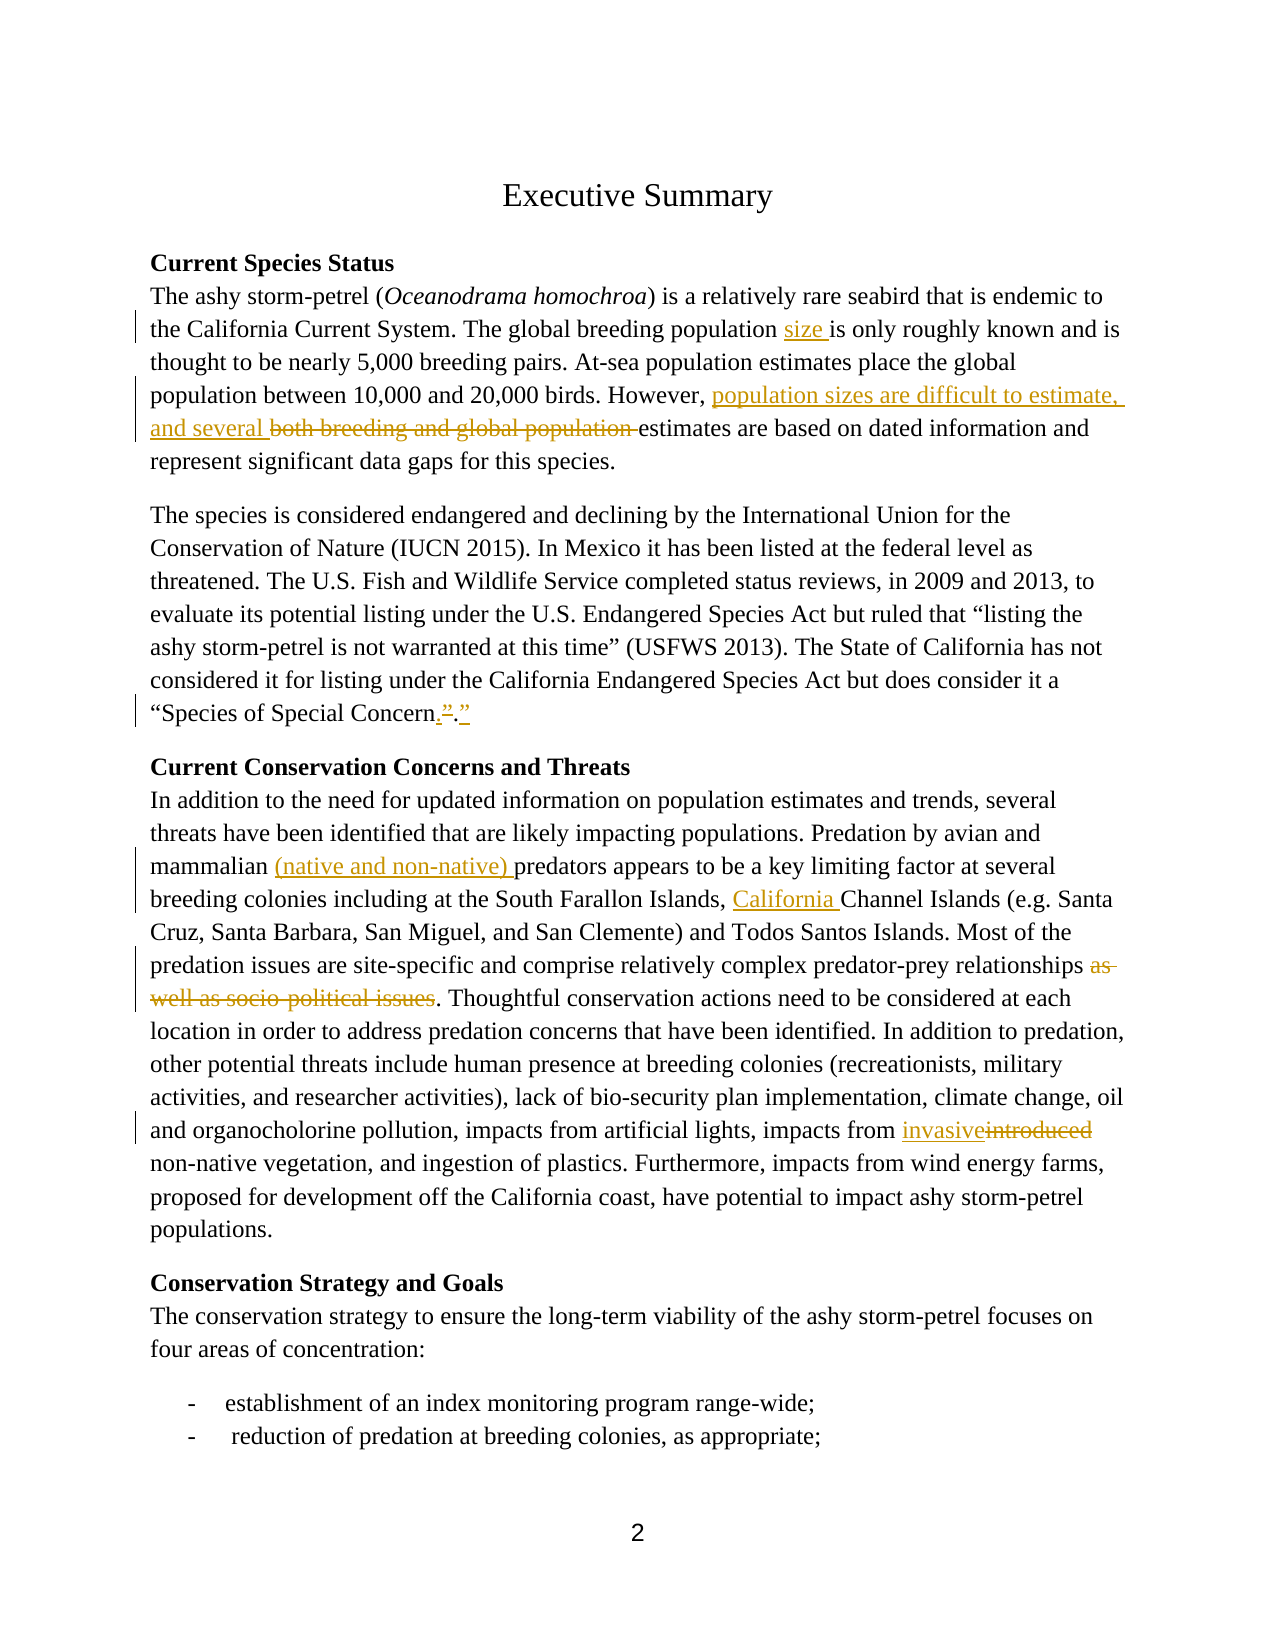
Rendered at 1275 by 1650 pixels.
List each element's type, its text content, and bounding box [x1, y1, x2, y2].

text In addition to the need for updated information on population estimates and trends, several threats have been identified that are likely impacting populations. Predation by avian and mammalian predators appears to be a key limiting factor at several breeding colonies including at the South Farallon Islands, Channel Islands (e.g. Santa Cruz, Santa Barbara, San Miguel, and San Clemente) and Todos Santos Islands. Most of the predation issues are site-specific and comprise relatively complex predator-prey relationships . Thoughtful conservation actions need to be considered at each location in order to address predation concerns that have been identified. In addition to predation, other potential threats include human presence at breeding colonies (recreationists, military activities, and researcher activities), lack of bio-security plan implementation, climate change, oil and organocholorine pollution, impacts from artificial lights, impacts from non-native vegetation, and ingestion of plastics. Furthermore, impacts from wind energy farms, proposed for development off the California coast, have potential to impact ashy storm-petrel populations. [150, 785, 1125, 1243]
subtitle Executive Summary [150, 175, 1125, 213]
text The ashy storm-petrel (Oceanodrama homochroa) is a relatively rare seabird that is endemic to the California Current System. The global breeding population is only roughly known and is thought to be nearly 5,000 breeding pairs. At-sea population estimates place the global population between 10,000 and 20,000 birds. However, estimates are based on dated information and represent significant data gaps for this species. [150, 281, 1125, 475]
text Current Species Status [150, 248, 1125, 277]
text The conservation strategy to ensure the long-term viability of the ashy storm-petrel focuses on four areas of concentration: [150, 1301, 1125, 1363]
list establishment of an index monitoring program range-wide; [187, 1388, 1125, 1417]
list reduction of predation at breeding colonies, as appropriate; [187, 1421, 1125, 1450]
text The species is considered endangered and declining by the International Union for the Conservation of Nature (IUCN 2015). In Mexico it has been listed at the federal level as threatened. The U.S. Fish and Wildlife Service completed status reviews, in 2009 and 2013, to evaluate its potential listing under the U.S. Endangered Species Act but ruled that “listing the ashy storm-petrel is not warranted at this time” (USFWS 2013). The State of California has not considered it for listing under the California Endangered Species Act but does consider it a “Species of Special Concern. [150, 500, 1125, 727]
text Current Conservation Concerns and Threats [150, 752, 1125, 781]
text Conservation Strategy and Goals [150, 1268, 1125, 1297]
